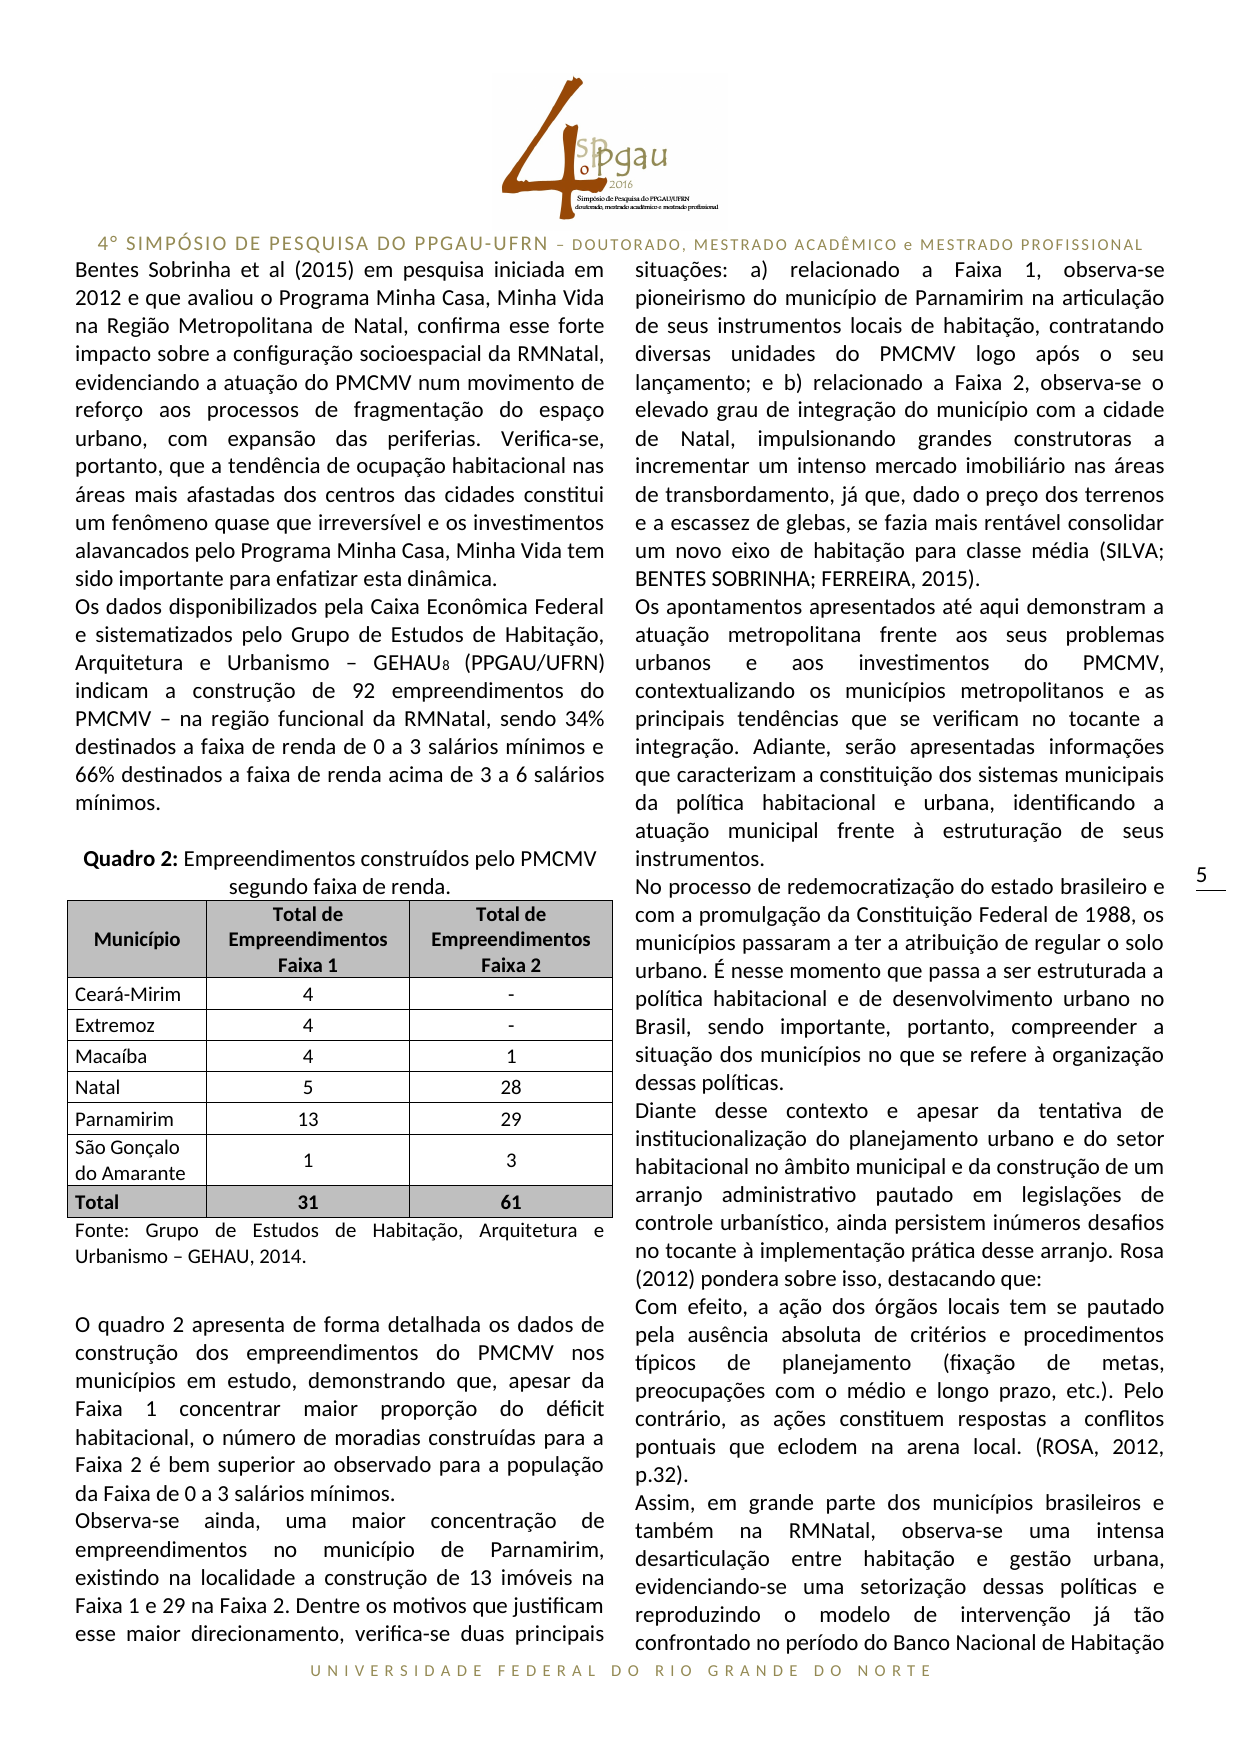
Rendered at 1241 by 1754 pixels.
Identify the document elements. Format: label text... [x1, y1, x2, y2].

table_cell 5 [207, 1072, 409, 1102]
table_cell - [410, 1010, 612, 1040]
picture [492, 73, 729, 231]
text Diante desse contexto e apesar da tentativa de institucionalização do planejamento urbano e do setor habitacional no âmbito municipal e da construção de um arranjo administrativo pautado em legislações de controle urbanístico, ainda persistem inúmeros desafios no tocante à implementação prática desse arranjo. Rosa (2012) pondera sobre isso, destacando que: [635, 1096, 1165, 1292]
table_cell São Gonçalo do Amarante [68, 1135, 206, 1185]
text Bentes Sobrinha et al (2015) em pesquisa iniciada em 2012 e que avaliou o Programa Minha Casa, Minha Vida na Região Metropolitana de Natal, confirma esse forte impacto sobre a configuração socioespacial da RMNatal, evidenciando a atuação do PMCMV num movimento de reforço aos processos de fragmentação do espaço urbano, com expansão das periferias. Verifica-se, portanto, que a tendência de ocupação habitacional nas áreas mais afastadas dos centros das cidades constitui um fenômeno quase que irreversível e os investimentos alavancados pelo Programa Minha Casa, Minha Vida tem sido importante para enfatizar esta dinâmica. [75, 256, 605, 592]
table_cell 1 [207, 1135, 409, 1185]
table_cell Macaíba [68, 1041, 206, 1071]
table_cell 3 [410, 1135, 612, 1185]
table_header Total de Empreendimentos Faixa 2 [410, 901, 612, 977]
text Assim, em grande parte dos municípios brasileiros e também na RMNatal, observa-se uma intensa desarticulação entre habitação e gestão urbana, evidenciando-se uma setorização dessas políticas e reproduzindo o modelo de intervenção já tão confrontado no período do Banco Nacional de Habitação – BNH. Tal fato aponta na direção exatamente contrária ao processo de definição da política de habitacional, de institucionalização do planejamento urbano e de discussão acerca da necessária integração entre a política de habitação e a política urbana. [635, 1488, 1165, 1657]
table_cell Extremoz [68, 1010, 206, 1040]
table_cell 61 [410, 1186, 612, 1217]
table_cell Total [68, 1186, 206, 1217]
table_cell 4 [207, 1041, 409, 1071]
table_cell - [410, 978, 612, 1008]
text Observa-se ainda, uma maior concentração de empreendimentos no município de Parnamirim, existindo na localidade a construção de 13 imóveis na Faixa 1 e 29 na Faixa 2. Dentre os motivos que justificam esse maior direcionamento, verifica-se duas principais situações: a) relacionado a Faixa 1, observa-se pioneirismo do município de Parnamirim na articulação de seus instrumentos locais de habitação, contratando diversas unidades do PMCMV logo após o seu lançamento; e b) relacionado a Faixa 2, observa-se o elevado grau de integração do município com a cidade de Natal, impulsionando grandes construtoras a incrementar um intenso mercado imobiliário nas áreas de transbordamento, já que, dado o preço dos terrenos e a escassez de glebas, se fazia mais rentável consolidar um novo eixo de habitação para classe média (SILVA; BENTES SOBRINHA; FERREIRA, 2015). [635, 256, 1165, 592]
table_cell Natal [68, 1072, 206, 1102]
table_cell 13 [207, 1103, 409, 1133]
table_cell 4 [207, 978, 409, 1008]
table_cell 1 [410, 1041, 612, 1071]
table_header Município [68, 901, 206, 977]
text Com efeito, a ação dos órgãos locais tem se pautado pela ausência absoluta de critérios e procedimentos típicos de planejamento (fixação de metas, preocupações com o médio e longo prazo, etc.). Pelo contrário, as ações constituem respostas a conflitos pontuais que eclodem na arena local. (ROSA, 2012, p.32). [635, 1292, 1165, 1488]
table_cell 31 [207, 1186, 409, 1217]
text No processo de redemocratização do estado brasileiro e com a promulgação da Constituição Federal de 1988, os municípios passaram a ter a atribuição de regular o solo urbano. É nesse momento que passa a ser estruturada a política habitacional e de desenvolvimento urbano no Brasil, sendo importante, portanto, compreender a situação dos municípios no que se refere à organização dessas políticas. [635, 872, 1165, 1096]
text Observa-se ainda, uma maior concentração de empreendimentos no município de Parnamirim, existindo na localidade a construção de 13 imóveis na Faixa 1 e 29 na Faixa 2. Dentre os motivos que justificam esse maior direcionamento, verifica-se duas principais situações: a) relacionado a Faixa 1, observa-se pioneirismo do município de Parnamirim na articulação de seus instrumentos locais de habitação, contratando diversas unidades do PMCMV logo após o seu lançamento; e b) relacionado a Faixa 2, observa-se o elevado grau de integração do município com a cidade de Natal, impulsionando grandes construtoras a incrementar um intenso mercado imobiliário nas áreas de transbordamento, já que, dado o preço dos terrenos e a escassez de glebas, se fazia mais rentável consolidar um novo eixo de habitação para classe média (SILVA; BENTES SOBRINHA; FERREIRA, 2015). [75, 1507, 605, 1647]
text Fonte: Grupo de Estudos de Habitação, Arquitetura e Urbanismo – GEHAU, 2014. [75, 1218, 605, 1268]
table_cell 4 [207, 1010, 409, 1040]
text Os apontamentos apresentados até aqui demonstram a atuação metropolitana frente aos seus problemas urbanos e aos investimentos do PMCMV, contextualizando os municípios metropolitanos e as principais tendências que se verificam no tocante a integração. Adiante, serão apresentadas informações que caracterizam a constituição dos sistemas municipais da política habitacional e urbana, identificando a atuação municipal frente à estruturação de seus instrumentos. [635, 592, 1165, 872]
table_cell 28 [410, 1072, 612, 1102]
text O quadro 2 apresenta de forma detalhada os dados de construção dos empreendimentos do PMCMV nos municípios em estudo, demonstrando que, apesar da Faixa 1 concentrar maior proporção do déficit habitacional, o número de moradias construídas para a Faixa 2 é bem superior ao observado para a população da Faixa de 0 a 3 salários mínimos. [75, 1311, 605, 1507]
table_cell Parnamirim [68, 1103, 206, 1133]
table_cell 29 [410, 1103, 612, 1133]
subtitle Quadro 2: Empreendimentos construídos pelo PMCMV segundo faixa de renda. [75, 844, 605, 900]
text Os dados disponibilizados pela Caixa Econômica Federal e sistematizados pelo Grupo de Estudos de Habitação, Arquitetura e Urbanismo – GEHAU8 (PPGAU/UFRN) indicam a construção de 92 empreendimentos do PMCMV – na região funcional da RMNatal, sendo 34% destinados a faixa de renda de 0 a 3 salários mínimos e 66% destinados a faixa de renda acima de 3 a 6 salários mínimos. [75, 592, 605, 816]
table_cell Ceará-Mirim [68, 978, 206, 1008]
table_header Total de Empreendimentos Faixa 1 [207, 901, 409, 977]
